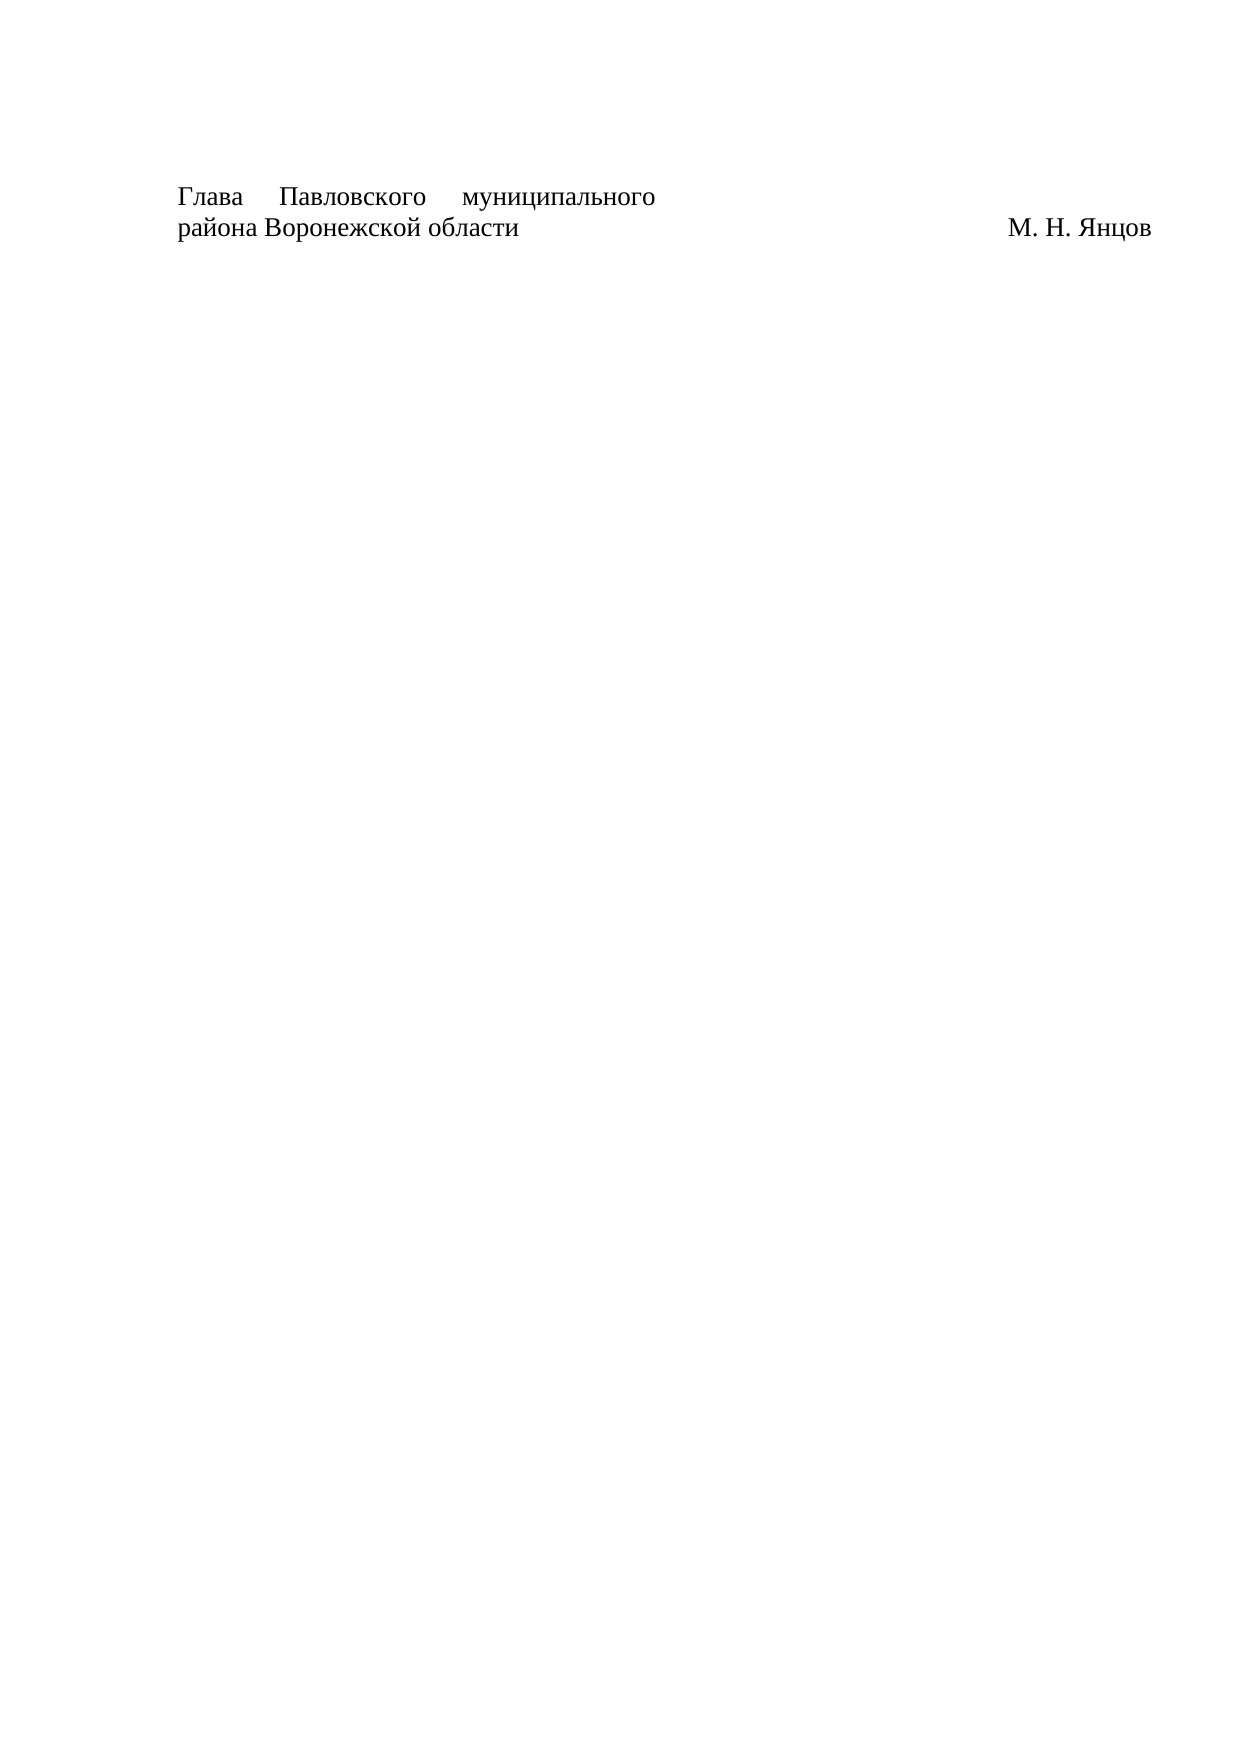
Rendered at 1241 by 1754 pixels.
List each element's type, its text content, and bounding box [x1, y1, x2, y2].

table_header М. Н. Янцов [667, 180, 1163, 243]
table_header Глава Павловского муниципального района Воронежской области [166, 180, 667, 243]
